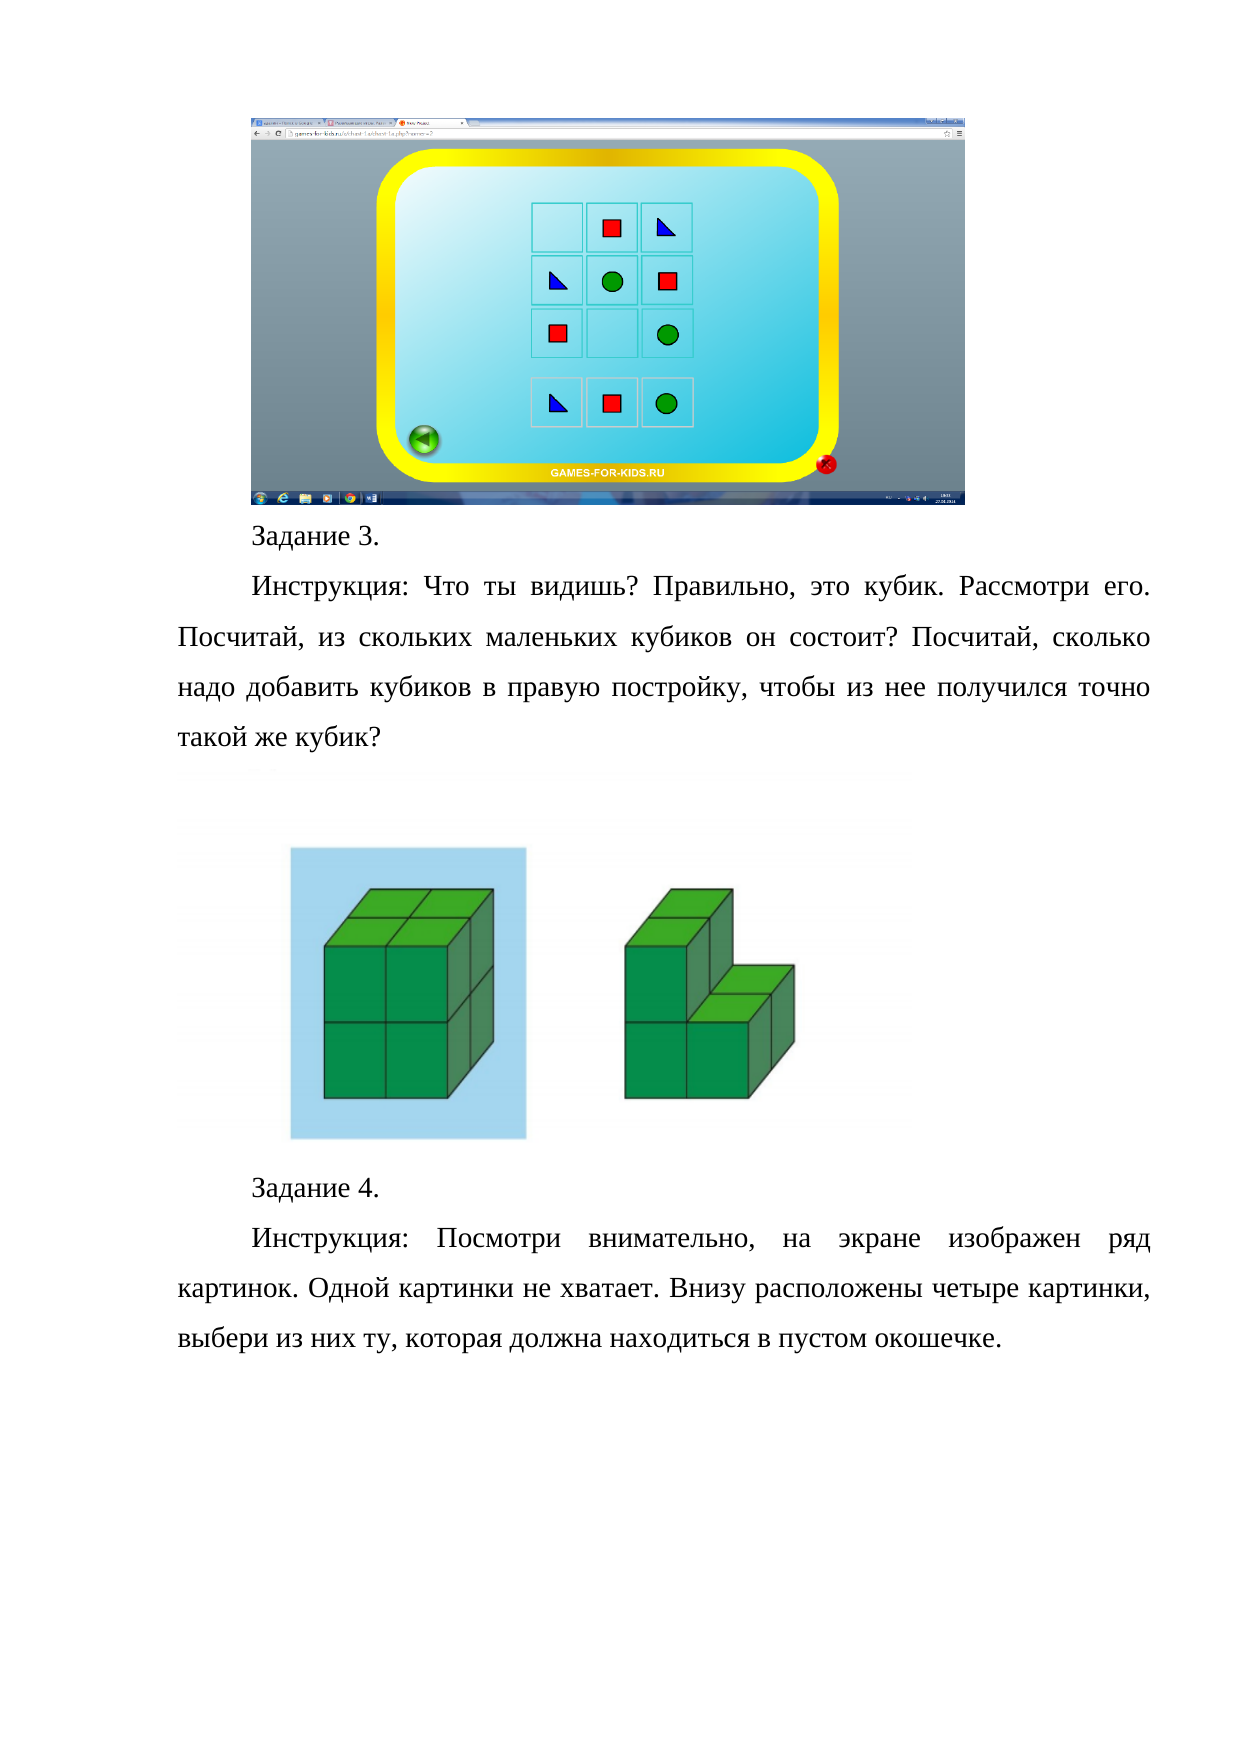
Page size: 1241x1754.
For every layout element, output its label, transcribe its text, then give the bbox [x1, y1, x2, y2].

text Задание 3. [177, 518, 1152, 552]
picture [251, 118, 965, 505]
text Инструкция: Посмотри внимательно, на экране изображен ряд картинок. Одной картинки не хватает. Внизу расположены четыре картинки, выбери из них ту, которая должна находиться в пустом окошечке. [177, 1220, 1152, 1354]
picture [177, 769, 916, 1156]
text Задание 4. [177, 1170, 1152, 1203]
text Инструкция: Что ты видишь? Правильно, это кубик. Рассмотри его. Посчитай, из скольких маленьких кубиков он состоит? Посчитай, сколько надо добавить кубиков в правую постройку, чтобы из нее получился точно такой же кубик? [177, 568, 1152, 753]
